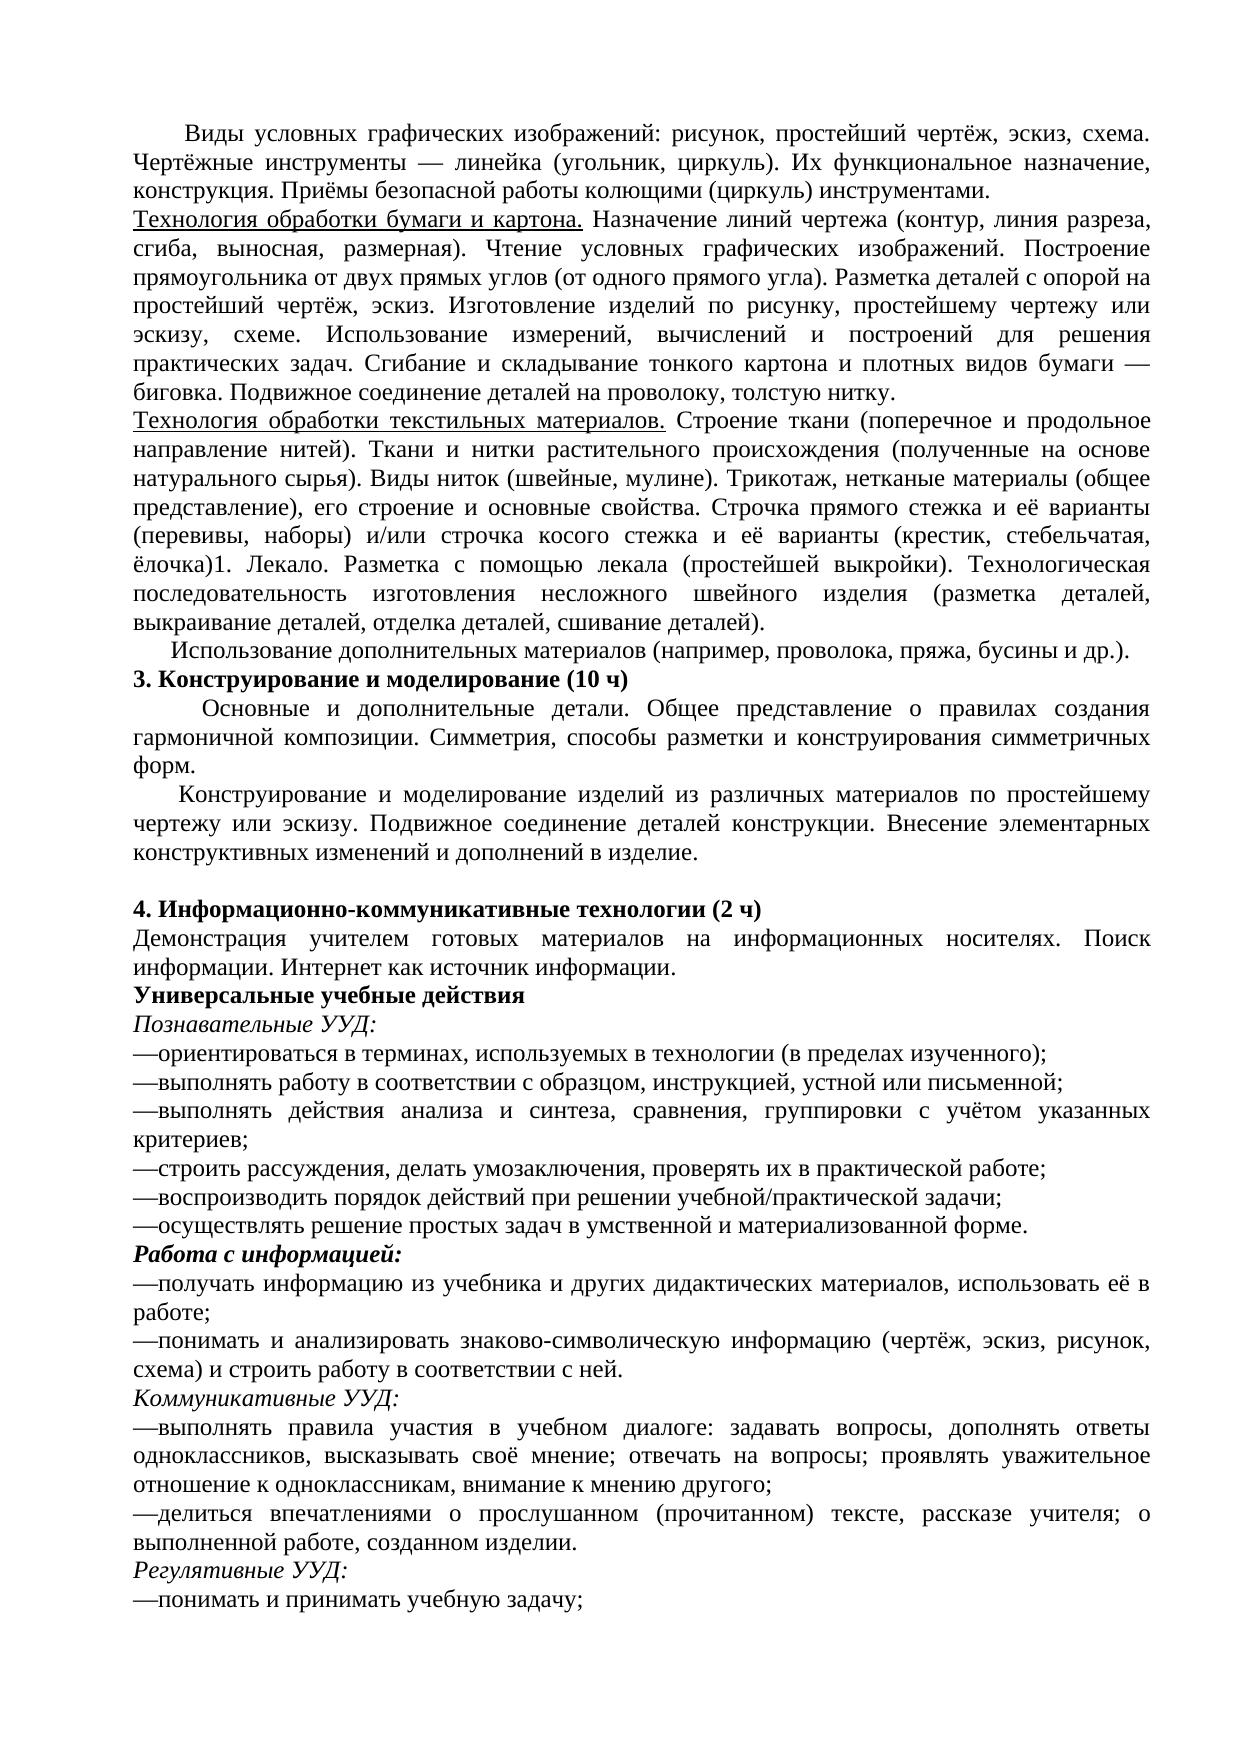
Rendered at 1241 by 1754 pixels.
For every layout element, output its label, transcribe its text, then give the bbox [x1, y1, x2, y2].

text Демонстрация учителем готовых материалов на информационных носителях. Поиск информации. Интернет как источник информации. [133, 923, 1152, 981]
text 4. Информационно-коммуникативные технологии (2 ч) [133, 894, 1152, 923]
text Универсальные учебные действия [133, 981, 1152, 1009]
text —ориентироваться в терминах, используемых в технологии (в пределах изученного); [133, 1038, 1152, 1067]
text —строить рассуждения, делать умозаключения, проверять их в практической работе; [133, 1153, 1152, 1182]
text —получать информацию из учебника и других дидактических материалов, использовать её в работе; [133, 1268, 1152, 1326]
text 3. Конструирование и моделирование (10 ч) [133, 664, 1152, 693]
text Работа с информацией: [133, 1239, 1152, 1268]
text Основные и дополнительные детали. Общее представление о правилах создания гармоничной композиции. Симметрия, способы разметки и конструирования симметричных форм. [133, 693, 1152, 779]
text Технология обработки текстильных материалов. Строение ткани (поперечное и продольное направление нитей). Ткани и нитки растительного происхождения (полученные на основе натурального сырья). Виды ниток (швейные, мулине). Трикотаж, нетканые материалы (общее представление), его строение и основные свойства. Строчка прямого стежка и её варианты (перевивы, наборы) и/или строчка косого стежка и её варианты (крестик, стебельчатая, ёлочка)1. Лекало. Разметка с помощью лекала (простейшей выкройки). Технологическая последовательность изготовления несложного швейного изделия (разметка деталей, выкраивание деталей, отделка деталей, сшивание деталей). [133, 406, 1152, 636]
text —делиться впечатлениями о прослушанном (прочитанном) тексте, рассказе учителя; о выполненной работе, созданном изделии. [133, 1498, 1152, 1556]
text Коммуникативные УУД: [133, 1383, 1152, 1412]
text —выполнять правила участия в учебном диалоге: задавать вопросы, дополнять ответы одноклассников, высказывать своё мнение; отвечать на вопросы; проявлять уважительное отношение к одноклассникам, внимание к мнению другого; [133, 1412, 1152, 1498]
text Технология обработки бумаги и картона. Назначение линий чертежа (контур, линия разреза, сгиба, выносная, размерная). Чтение условных графических изображений. Построение прямоугольника от двух прямых углов (от одного прямого угла). Разметка деталей с опорой на простейший чертёж, эскиз. Изготовление изделий по рисунку, простейшему чертежу или эскизу, схеме. Использование измерений, вычислений и построений для решения практических задач. Сгибание и складывание тонкого картона и плотных видов бумаги — биговка. Подвижное соединение деталей на проволоку, толстую нитку. [133, 204, 1152, 406]
text Виды условных графических изображений: рисунок, простейший чертёж, эскиз, схема. Чертёжные инструменты — линейка (угольник, циркуль). Их функциональное назначение, конструкция. Приёмы безопасной работы колющими (циркуль) инструментами. [133, 118, 1152, 204]
text Регулятивные УУД: [133, 1556, 1152, 1584]
text —выполнять действия анализа и синтеза, сравнения, группировки с учётом указанных критериев; [133, 1096, 1152, 1153]
text Использование дополнительных материалов (например, проволока, пряжа, бусины и др.). [133, 636, 1152, 664]
text —воспроизводить порядок действий при решении учебной/практической задачи; [133, 1182, 1152, 1211]
text —понимать и анализировать знаково-символическую информацию (чертёж, эскиз, рисунок, схема) и строить работу в соответствии с ней. [133, 1326, 1152, 1383]
text —осуществлять решение простых задач в умственной и материализованной форме. [133, 1211, 1152, 1239]
text —выполнять работу в соответствии с образцом, инструкцией, устной или письменной; [133, 1067, 1152, 1096]
text Конструирование и моделирование изделий из различных материалов по простейшему чертежу или эскизу. Подвижное соединение деталей конструкции. Внесение элементарных конструктивных изменений и дополнений в изделие. [133, 779, 1152, 866]
text —понимать и принимать учебную задачу; [133, 1584, 1152, 1613]
text Познавательные УУД: [133, 1009, 1152, 1038]
